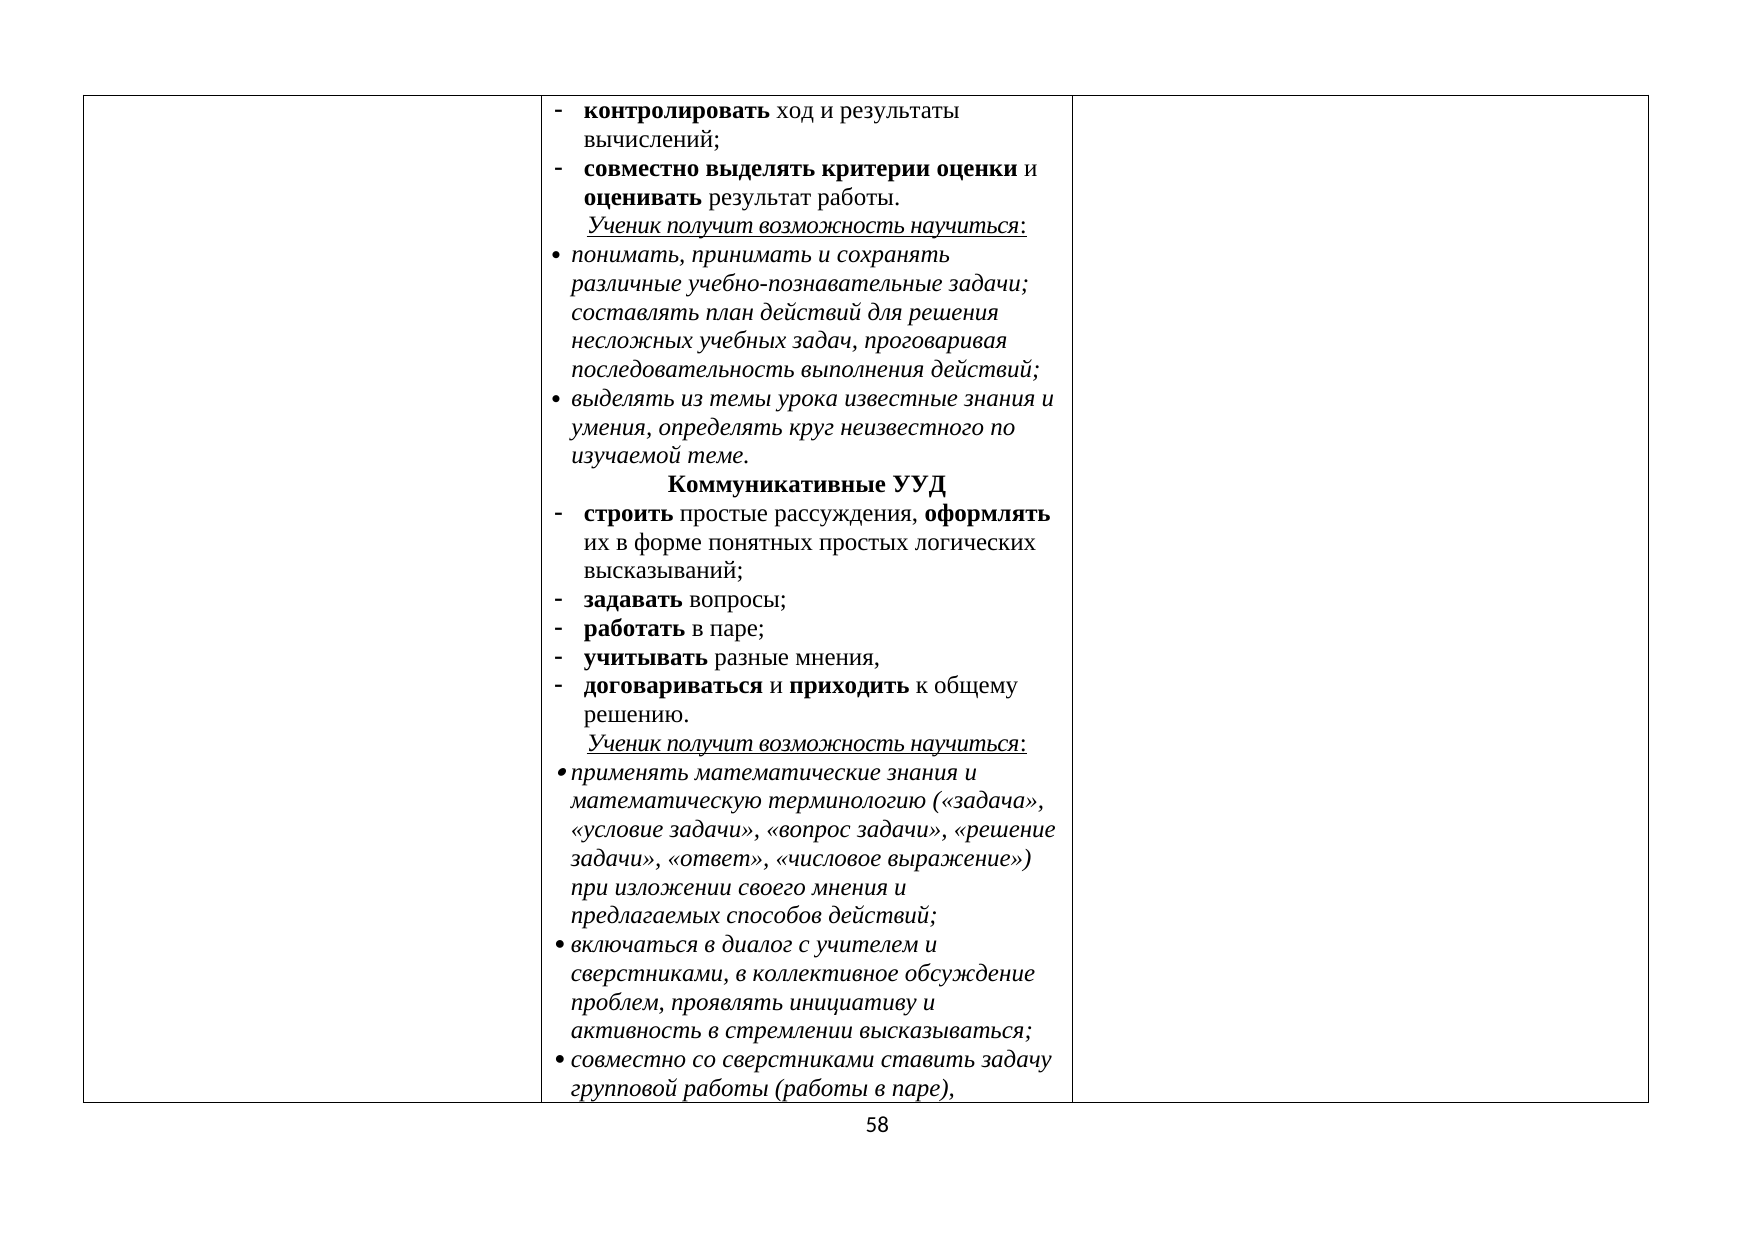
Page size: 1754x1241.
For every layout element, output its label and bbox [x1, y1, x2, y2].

table_cell [1073, 96, 1648, 1102]
table_cell [542, 96, 1072, 1102]
table_cell [84, 96, 541, 1102]
